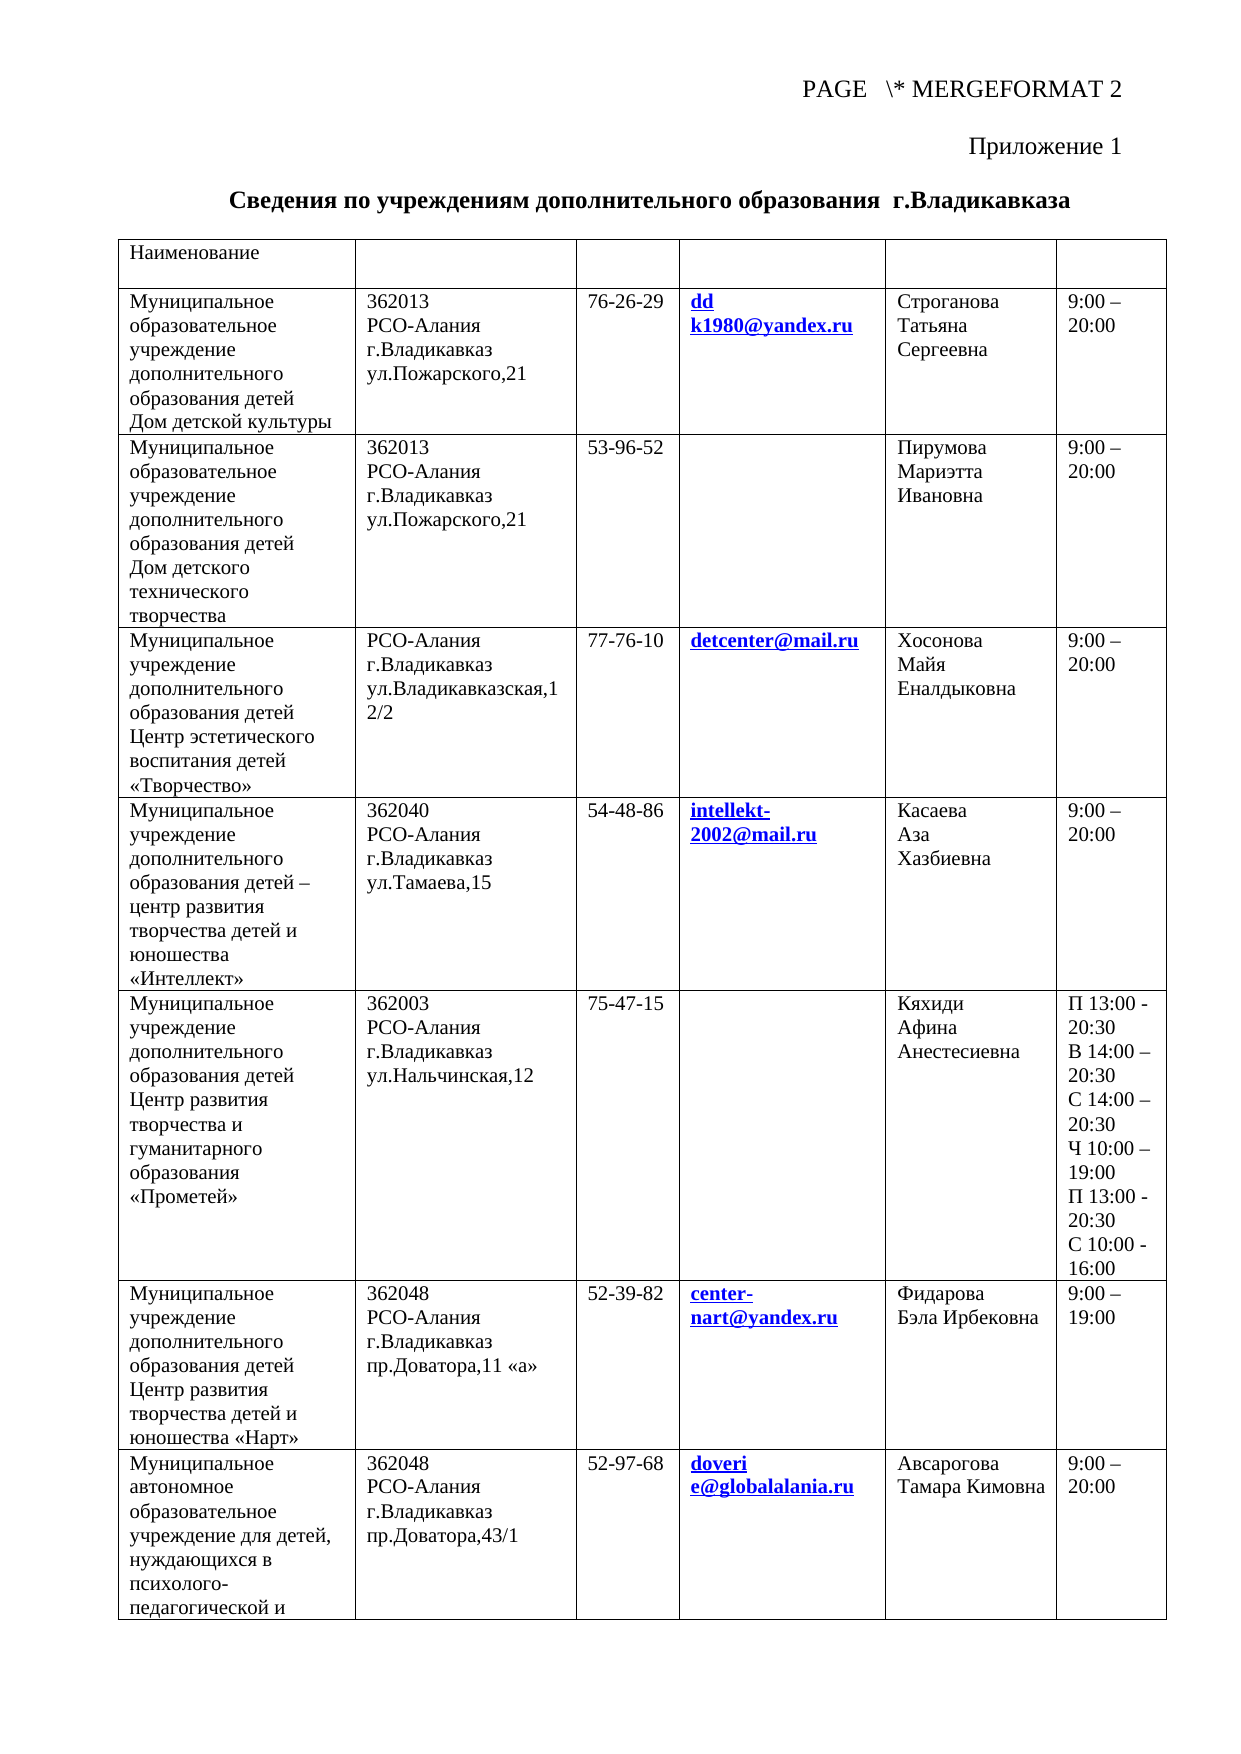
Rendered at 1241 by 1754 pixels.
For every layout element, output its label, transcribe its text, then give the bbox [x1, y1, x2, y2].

table_cell 52-39-82 [577, 1281, 679, 1449]
table_cell Муниципальное образовательное учреждение дополнительного образования детей Дом детского технического творчества [119, 435, 355, 627]
table_header [1057, 240, 1166, 288]
table_cell 53-96-52 [577, 435, 679, 627]
table_cell Фидарова Бэла Ирбековна [886, 1281, 1056, 1449]
table_cell Муниципальное учреждение дополнительного образования детей Центр эстетического воспитания детей «Творчество» [119, 628, 355, 797]
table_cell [886, 1450, 1056, 1619]
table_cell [680, 1450, 885, 1619]
table_cell Муниципальное учреждение дополнительного образования детей – центр развития творчества детей и юношества «Интеллект» [119, 798, 355, 990]
table_cell center-nart@yandex.ru [680, 1281, 885, 1449]
table_cell 9:00 – 20:00 [1057, 798, 1166, 990]
table_cell 76-26-29 [577, 289, 679, 433]
table_cell 75-47-15 [577, 991, 679, 1280]
table_cell 77-76-10 [577, 628, 679, 797]
table_cell 9:00 – 20:00 [1057, 1450, 1166, 1619]
table_cell detcenter@mail.ru [680, 628, 885, 797]
table_header [577, 240, 679, 288]
table_cell 362003 РСО-Алания г.Владикавказ ул.Нальчинская,12 [356, 991, 576, 1280]
table_cell 362048 РСО-Алания г.Владикавказ пр.Доватора,11 «а» [356, 1281, 576, 1449]
table_cell РСО-Алания г.Владикавказ ул.Владикавказская,12/2 [356, 628, 576, 797]
table_cell 9:00 – 19:00 [1057, 1281, 1166, 1449]
table_cell Строганова Татьяна Сергеевна [886, 289, 1056, 433]
table_cell Касаева Аза Хазбиевна [886, 798, 1056, 990]
table_header [680, 240, 885, 288]
table_cell Пирумова Мариэтта Ивановна [886, 435, 1056, 627]
table_cell 52-97-68 [577, 1450, 679, 1619]
table_cell Кяхиди Афина Анестесиевна [886, 991, 1056, 1280]
table_cell intellekt-2002@mail.ru [680, 798, 885, 990]
table_header Наименование [119, 240, 355, 288]
table_cell Муниципальное учреждение дополнительного образования детей Центр развития творчества детей и юношества «Нарт» [119, 1281, 355, 1449]
table_header [356, 240, 576, 288]
text Приложение 1 [177, 131, 1122, 160]
table_cell Муниципальное учреждение дополнительного образования детей Центр развития творчества и гуманитарного образования «Прометей» [119, 991, 355, 1280]
table_cell [680, 991, 885, 1280]
table_cell [680, 435, 885, 627]
table_cell Хосонова Майя Еналдыковна [886, 628, 1056, 797]
table_cell 362013 РСО-Алания г.Владикавказ ул.Пожарского,21 [356, 289, 576, 433]
text Сведения по учреждениям дополнительного образования г.Владикавказа [177, 185, 1122, 214]
table_header [886, 240, 1056, 288]
table_cell 362040 РСО-Алания г.Владикавказ ул.Тамаева,15 [356, 798, 576, 990]
table_cell 9:00 – 20:00 [1057, 628, 1166, 797]
table_cell 9:00 – 20:00 [1057, 289, 1166, 433]
table_cell П 13:00 - 20:30 В 14:00 – 20:30 С 14:00 – 20:30 Ч 10:00 – 19:00 П 13:00 - 20:30 С 10:00 - 16:00 [1057, 991, 1166, 1280]
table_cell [356, 1450, 576, 1619]
table_cell 54-48-86 [577, 798, 679, 990]
table_cell 9:00 – 20:00 [1057, 435, 1166, 627]
table_cell Муниципальное образовательное учреждение дополнительного образования детей Дом детской культуры [119, 289, 355, 433]
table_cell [119, 1450, 355, 1619]
table_cell 362013 РСО-Алания г.Владикавказ ул.Пожарского,21 [356, 435, 576, 627]
table_cell ddk1980@yandex.ru [680, 289, 885, 433]
